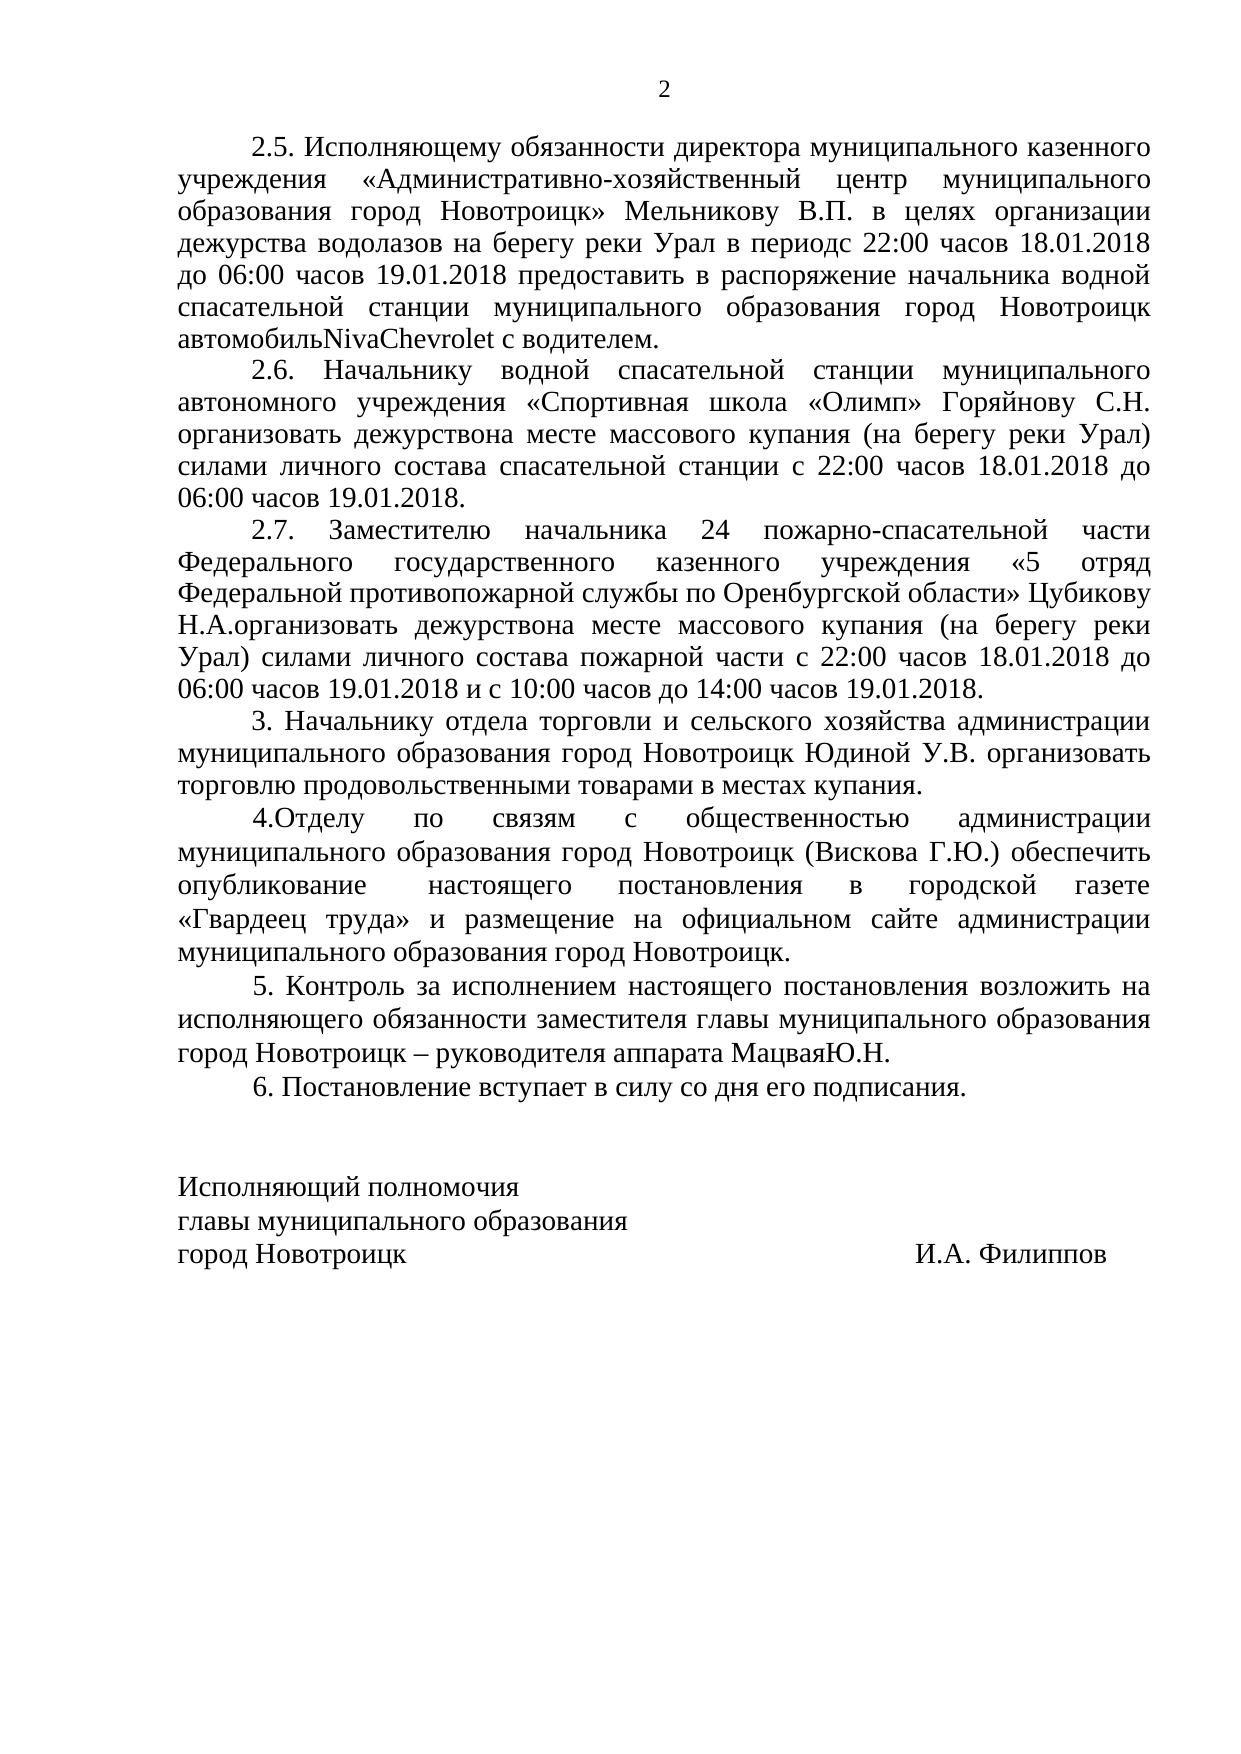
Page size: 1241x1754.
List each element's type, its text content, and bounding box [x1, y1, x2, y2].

text 2.6. Начальнику водной спасательной станции муниципального автономного учреждения «Спортивная школа «Олимп» Горяйнову С.Н. организовать дежурствона месте массового купания (на берегу реки Урал) силами личного состава спасательной станции с 22:00 часов 18.01.2018 до 06:00 часов 19.01.2018. [177, 354, 1152, 514]
text 5. Контроль за исполнением настоящего постановления возложить на исполняющего обязанности заместителя главы муниципального образования город Новотроицк – руководителя аппарата МацваяЮ.Н. [177, 968, 1152, 1069]
text 2.7. Заместителю начальника 24 пожарно-спасательной части Федерального государственного казенного учреждения «5 отряд Федеральной противопожарной службы по Оренбургской области» Цубикову Н.А.организовать дежурствона месте массового купания (на берегу реки Урал) силами личного состава пожарной части с 22:00 часов 18.01.2018 до 06:00 часов 19.01.2018 и с 10:00 часов до 14:00 часов 19.01.2018. [177, 514, 1152, 705]
text 6. Постановление вступает в силу со дня его подписания. [177, 1069, 1152, 1102]
text 4.Отделу по связям с общественностью администрации муниципального образования город Новотроицк (Вискова Г.Ю.) обеспечить опубликование настоящего постановления в городской газете «Гвардеец труда» и размещение на официальном сайте администрации муниципального образования город Новотроицк. [177, 800, 1152, 968]
text 3. Начальнику отдела торговли и сельского хозяйства администрации муниципального образования город Новотроицк Юдиной У.В. организовать торговлю продовольственными товарами в местах купания. [177, 705, 1152, 800]
text главы муниципального образования [177, 1203, 1152, 1236]
text Исполняющий полномочия [177, 1169, 1152, 1203]
text 2.5. Исполняющему обязанности директора муниципального казенного учреждения «Административно-хозяйственный центр муниципального образования город Новотроицк» Мельникову В.П. в целях организации дежурства водолазов на берегу реки Урал в периодс 22:00 часов 18.01.2018 до 06:00 часов 19.01.2018 предоставить в распоряжение начальника водной спасательной станции муниципального образования город Новотроицк автомобильNivaChevrolet с водителем. [177, 131, 1152, 354]
text город Новотроицк И.А. Филиппов [177, 1236, 1152, 1270]
